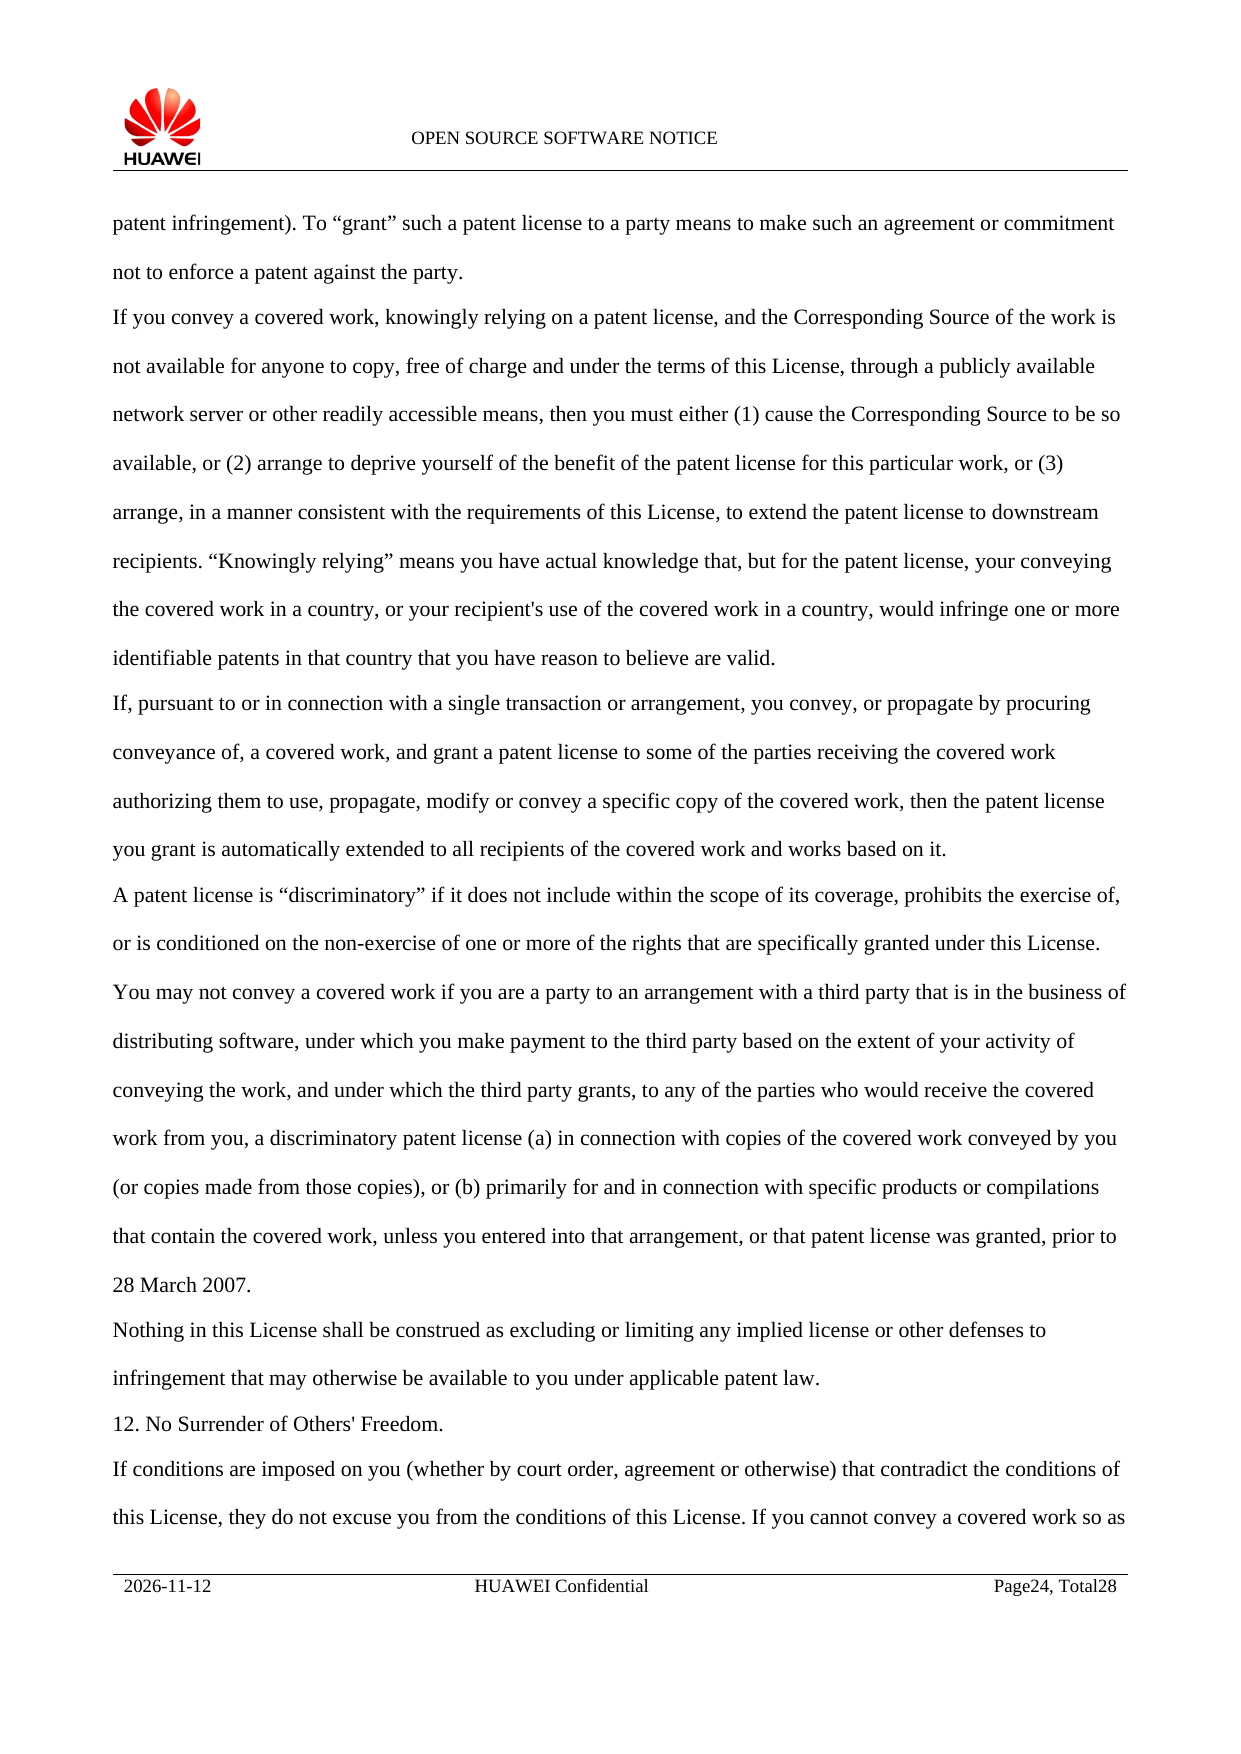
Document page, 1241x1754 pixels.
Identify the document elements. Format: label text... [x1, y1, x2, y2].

text If, pursuant to or in connection with a single transaction or arrangement, you convey, or propagate by procuring conveyance of, a covered work, and grant a patent license to some of the parties receiving the covered work authorizing them to use, propagate, modify or convey a specific copy of the covered work, then the patent license you grant is automatically extended to all recipients of the covered work and works based on it. [112, 687, 1128, 865]
text Nothing in this License shall be construed as excluding or limiting any implied license or other defenses to infringement that may otherwise be available to you under applicable patent law. [112, 1313, 1128, 1394]
text If you convey a covered work, knowingly relying on a patent license, and the Corresponding Source of the work is not available for anyone to copy, free of charge and under the terms of this License, through a publicly available network server or other readily accessible means, then you must either (1) cause the Corresponding Source to be so available, or (2) arrange to deprive yourself of the benefit of the patent license for this particular work, or (3) arrange, in a manner consistent with the requirements of this License, to extend the patent license to downstream recipients. “Knowingly relying” means you have actual knowledge that, but for the patent license, your conveying the covered work in a country, or your recipient's use of the covered work in a country, would infringe one or more identifiable patents in that country that you have reason to believe are valid. [112, 300, 1128, 674]
text 12. No Surrender of Others' Freedom. [112, 1407, 1128, 1439]
text A patent license is “discriminatory” if it does not include within the scope of its coverage, prohibits the exercise of, or is conditioned on the non-exercise of one or more of the rights that are specifically granted under this License. You may not convey a covered work if you are a party to an arrangement with a third party that is in the business of distributing software, under which you make payment to the third party based on the extent of your activity of conveying the work, and under which the third party grants, to any of the parties who would receive the covered work from you, a discriminatory patent license (a) in connection with copies of the covered work conveyed by you (or copies made from those copies), or (b) primarily for and in connection with specific products or compilations that contain the covered work, unless you entered into that arrangement, or that patent license was granted, prior to 28 March 2007. [112, 878, 1128, 1300]
picture [124, 88, 201, 165]
